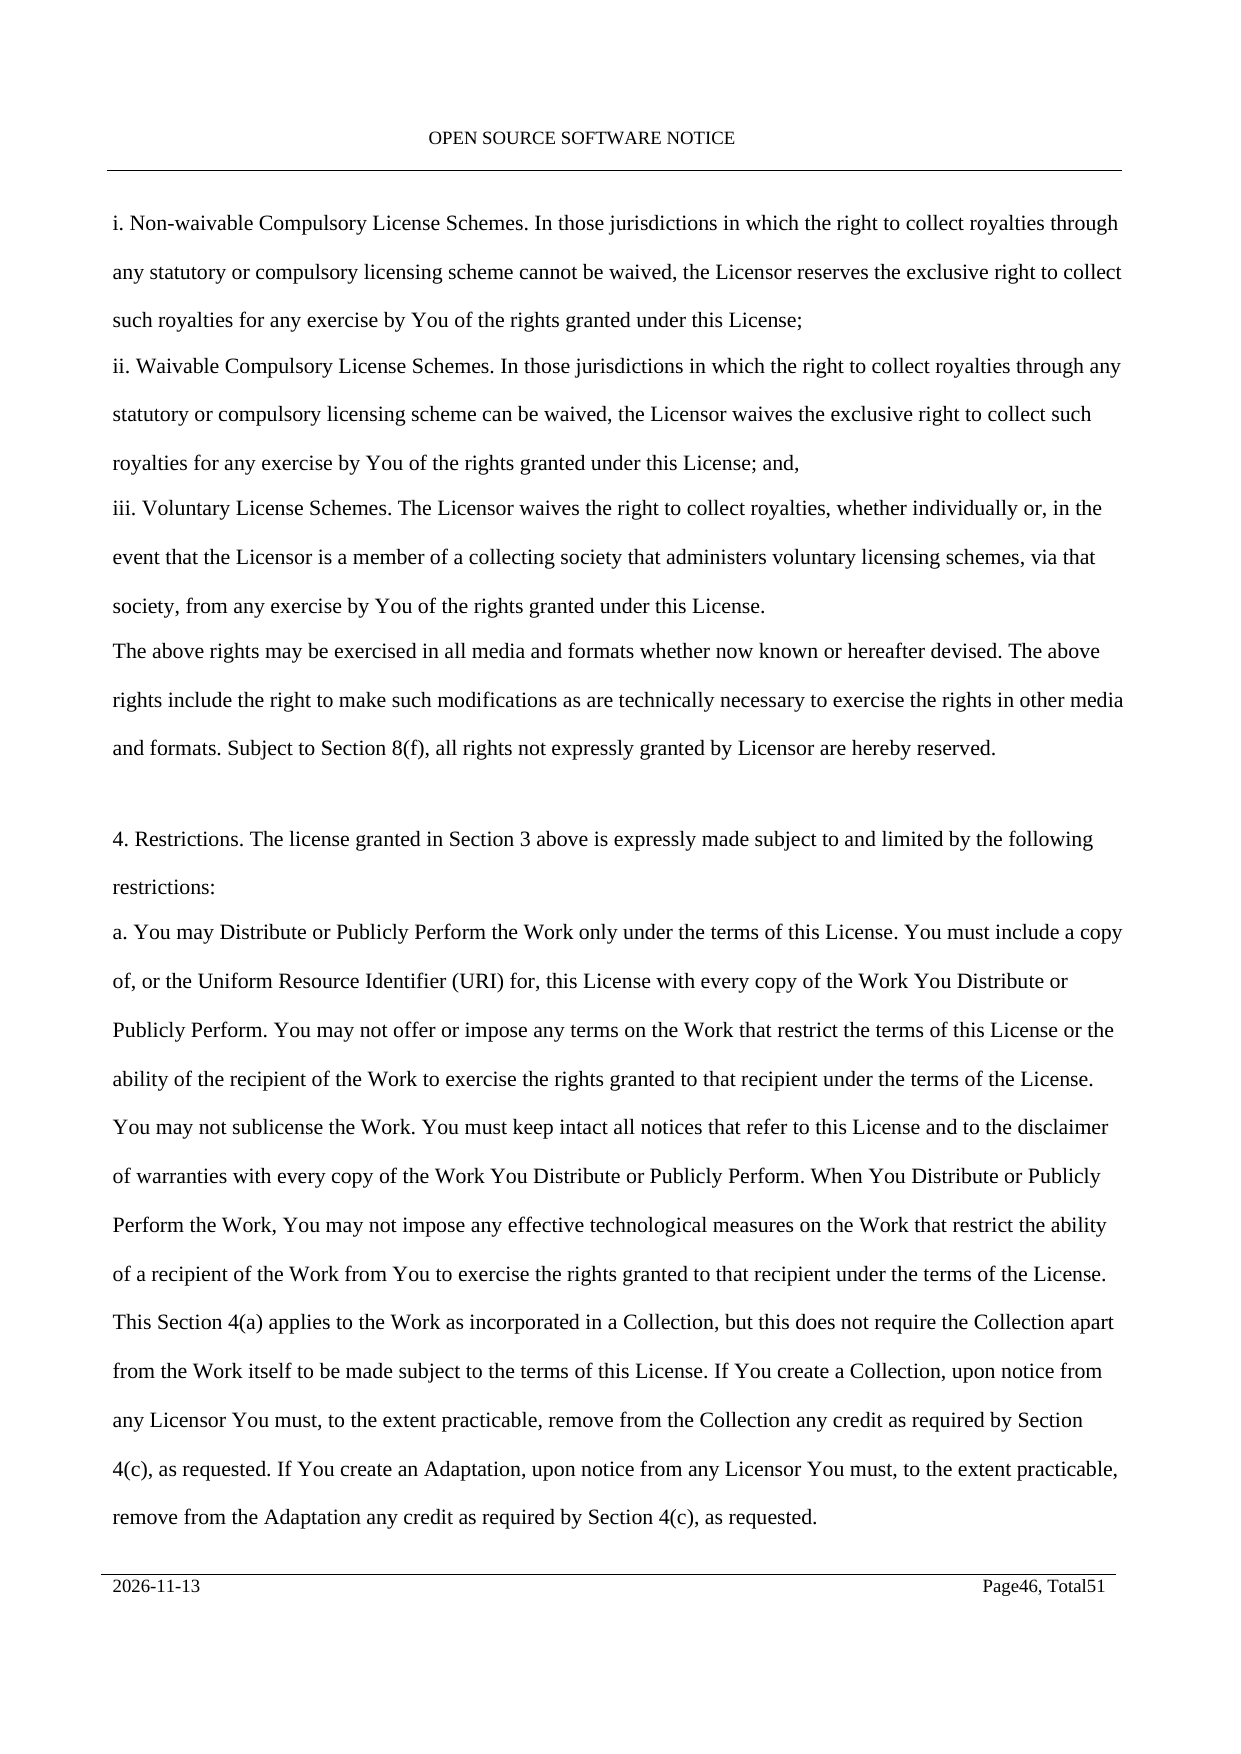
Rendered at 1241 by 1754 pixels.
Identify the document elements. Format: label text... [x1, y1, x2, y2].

text iii. Voluntary License Schemes. The Licensor waives the right to collect royalties, whether individually or, in the event that the Licensor is a member of a collecting society that administers voluntary licensing schemes, via that society, from any exercise by You of the rights granted under this License. [112, 492, 1128, 622]
text The above rights may be exercised in all media and formats whether now known or hereafter devised. The above rights include the right to make such modifications as are technically necessary to exercise the rights in other media and formats. Subject to Section 8(f), all rights not expressly granted by Licensor are hereby reserved. [112, 634, 1128, 764]
text i. Non-waivable Compulsory License Schemes. In those jurisdictions in which the right to collect royalties through any statutory or compulsory licensing scheme cannot be waived, the Licensor reserves the exclusive right to collect such royalties for any exercise by You of the rights granted under this License; [112, 206, 1128, 336]
text a. You may Distribute or Publicly Perform the Work only under the terms of this License. You must include a copy of, or the Uniform Resource Identifier (URI) for, this License with every copy of the Work You Distribute or Publicly Perform. You may not offer or impose any terms on the Work that restrict the terms of this License or the ability of the recipient of the Work to exercise the rights granted to that recipient under the terms of the License. You may not sublicense the Work. You must keep intact all notices that refer to this License and to the disclaimer of warranties with every copy of the Work You Distribute or Publicly Perform. When You Distribute or Publicly Perform the Work, You may not impose any effective technological measures on the Work that restrict the ability of a recipient of the Work from You to exercise the rights granted to that recipient under the terms of the License. This Section 4(a) applies to the Work as incorporated in a Collection, but this does not require the Collection apart from the Work itself to be made subject to the terms of this License. If You create a Collection, upon notice from any Licensor You must, to the extent practicable, remove from the Collection any credit as required by Section 4(c), as requested. If You create an Adaptation, upon notice from any Licensor You must, to the extent practicable, remove from the Adaptation any credit as required by Section 4(c), as requested. [112, 916, 1128, 1533]
text ii. Waivable Compulsory License Schemes. In those jurisdictions in which the right to collect royalties through any statutory or compulsory licensing scheme can be waived, the Licensor waives the exclusive right to collect such royalties for any exercise by You of the rights granted under this License; and, [112, 349, 1128, 479]
text 4. Restrictions. The license granted in Section 3 above is expressly made subject to and limited by the following restrictions: [112, 822, 1128, 903]
